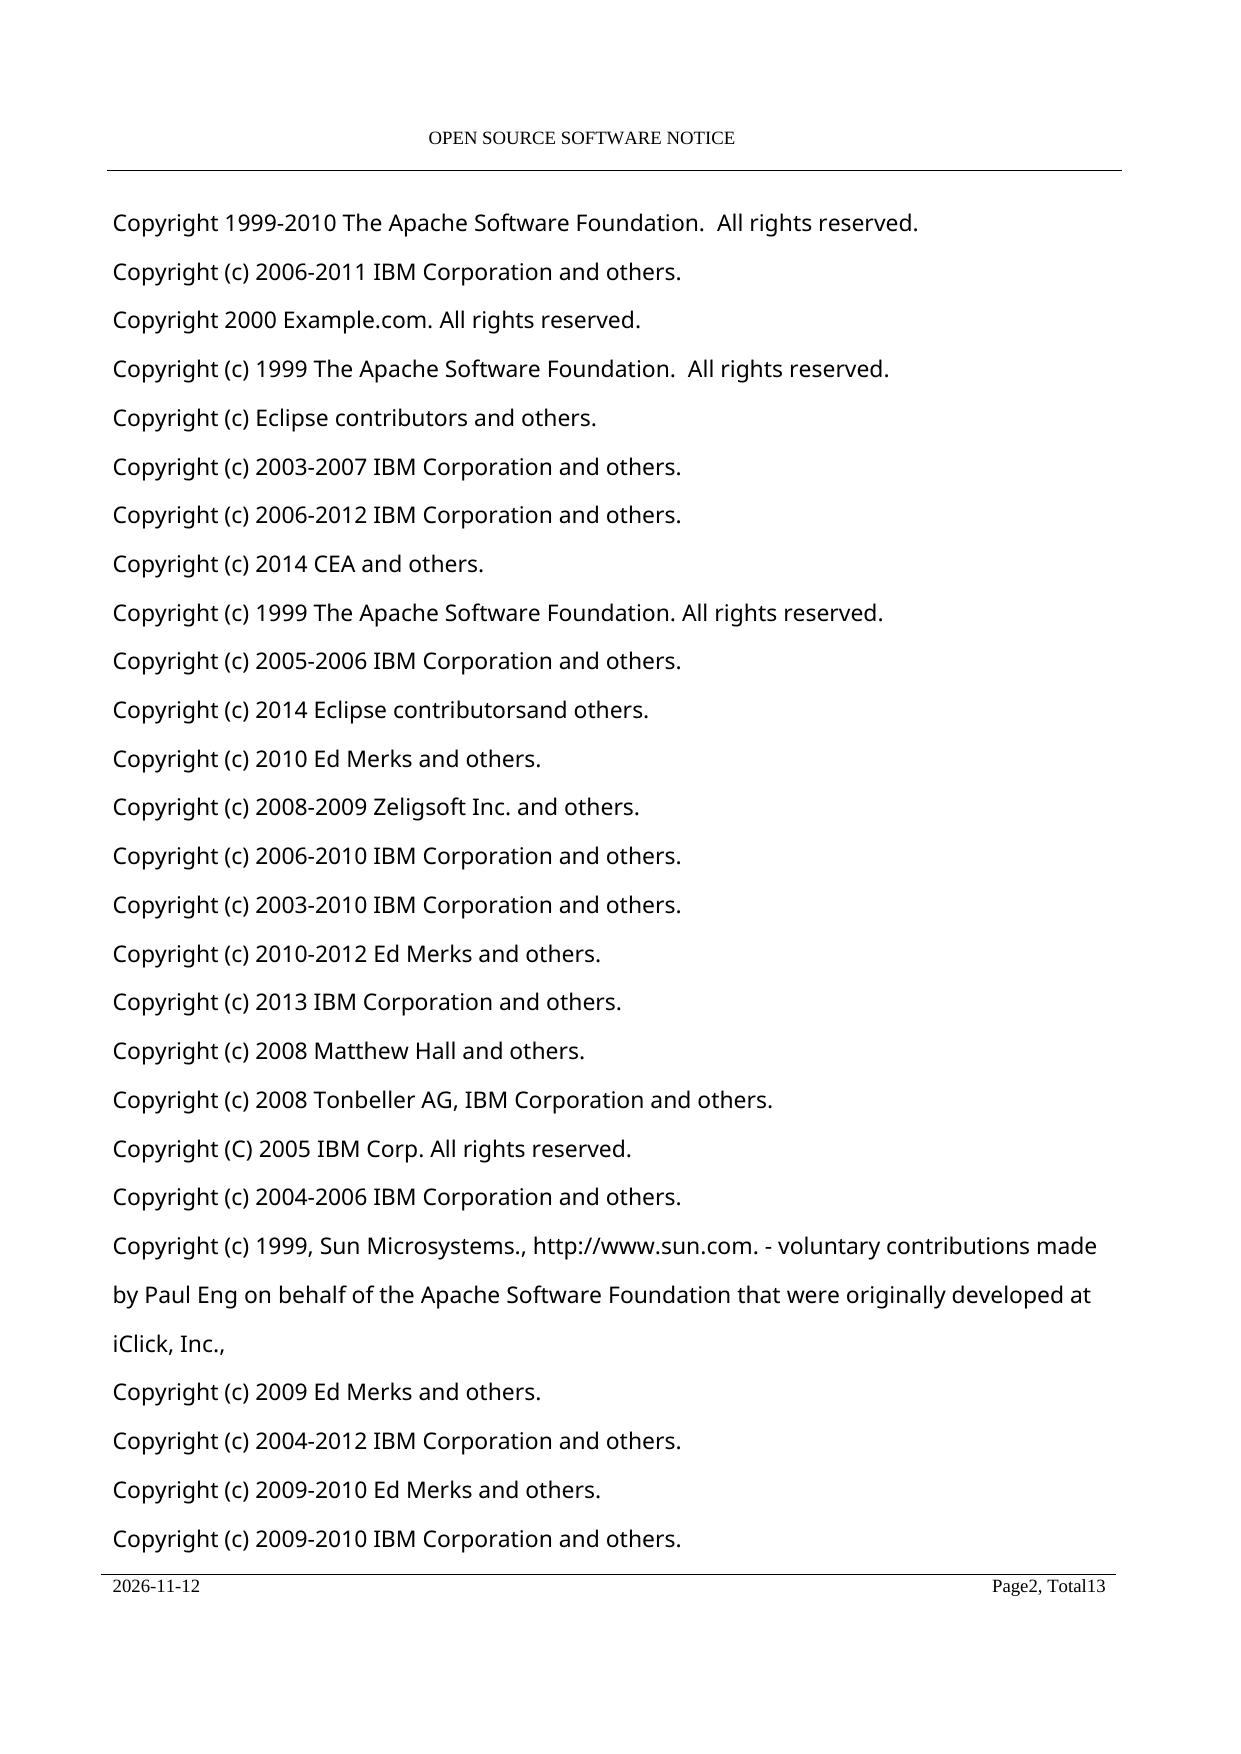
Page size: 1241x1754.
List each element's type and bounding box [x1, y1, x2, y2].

text [112, 206, 1128, 629]
text [112, 644, 1128, 1554]
